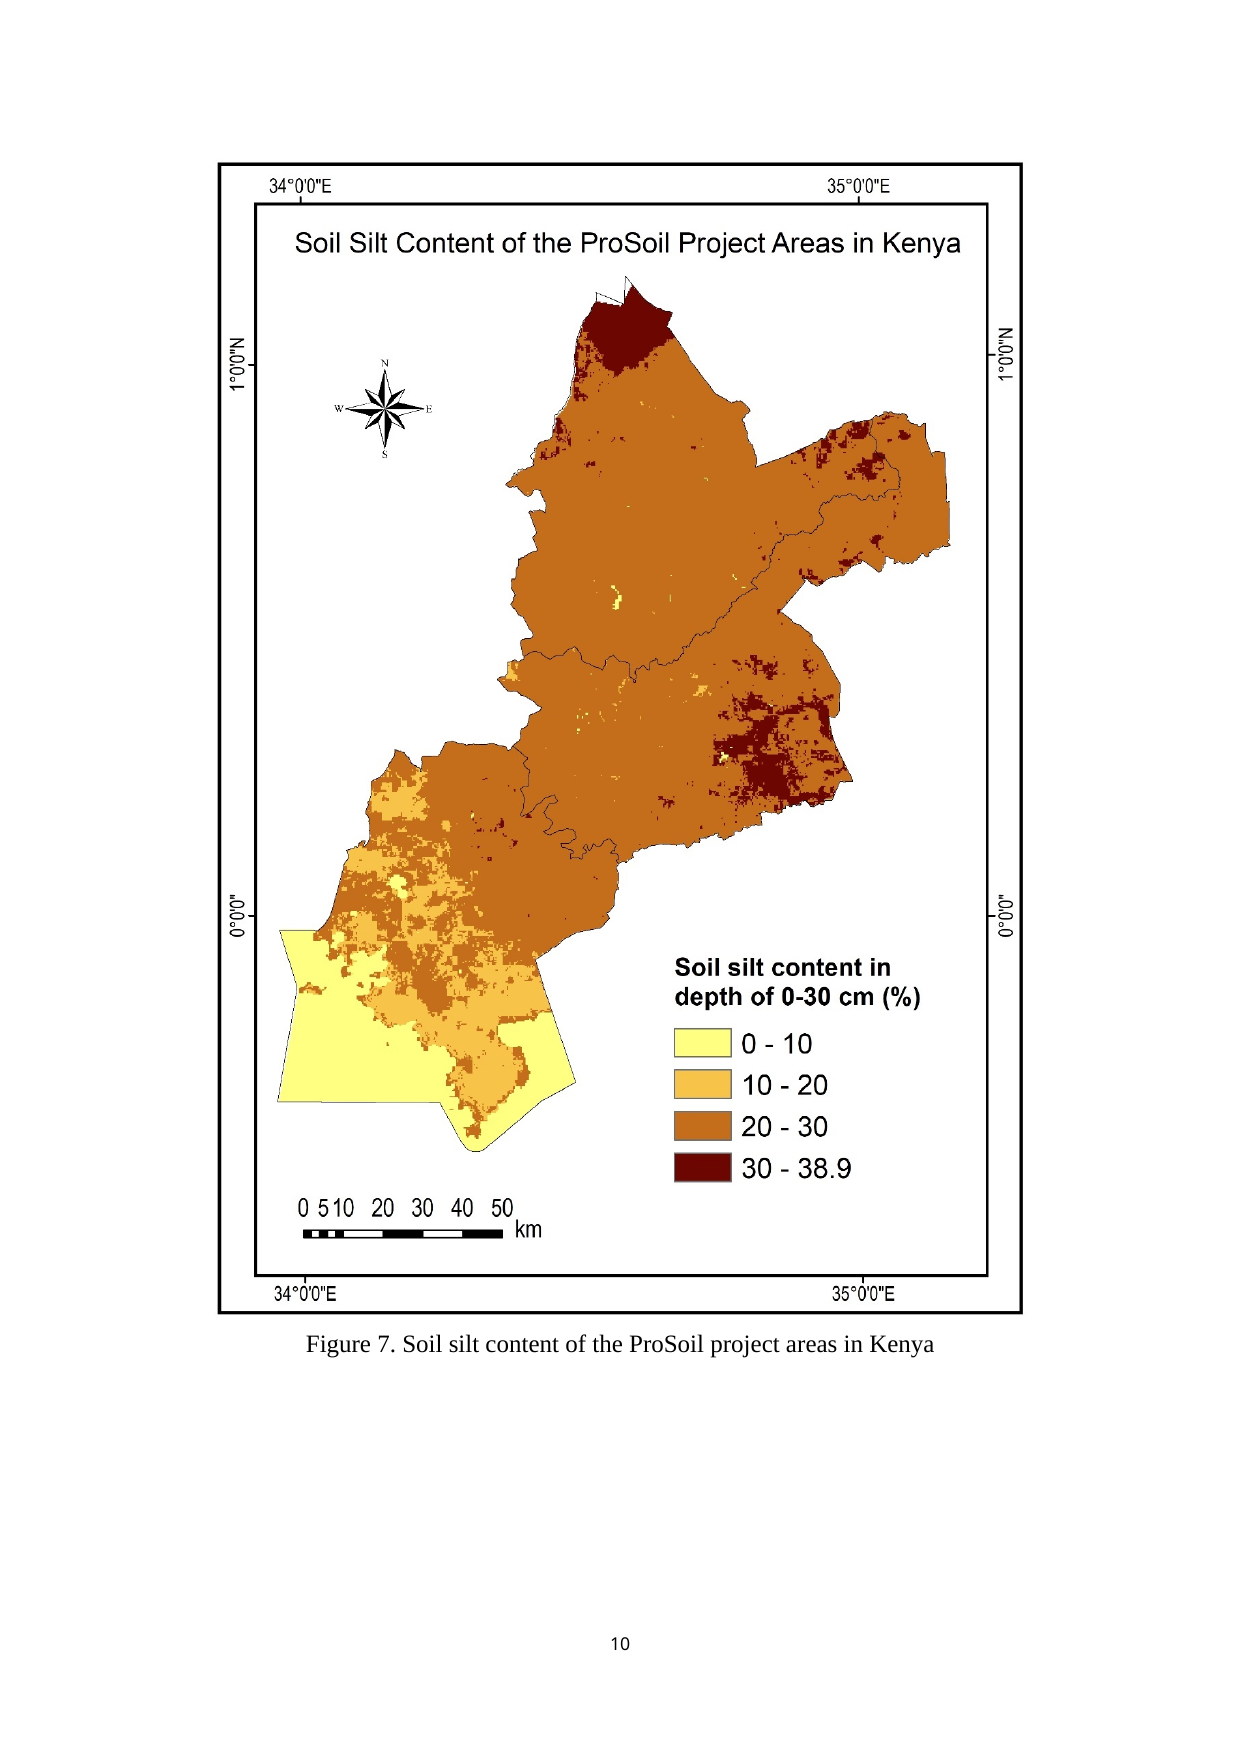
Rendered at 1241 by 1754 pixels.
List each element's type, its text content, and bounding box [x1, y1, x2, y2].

text Figure 7. Soil silt content of the ProSoil project areas in Kenya [148, 1329, 1092, 1358]
picture [202, 147, 1038, 1329]
